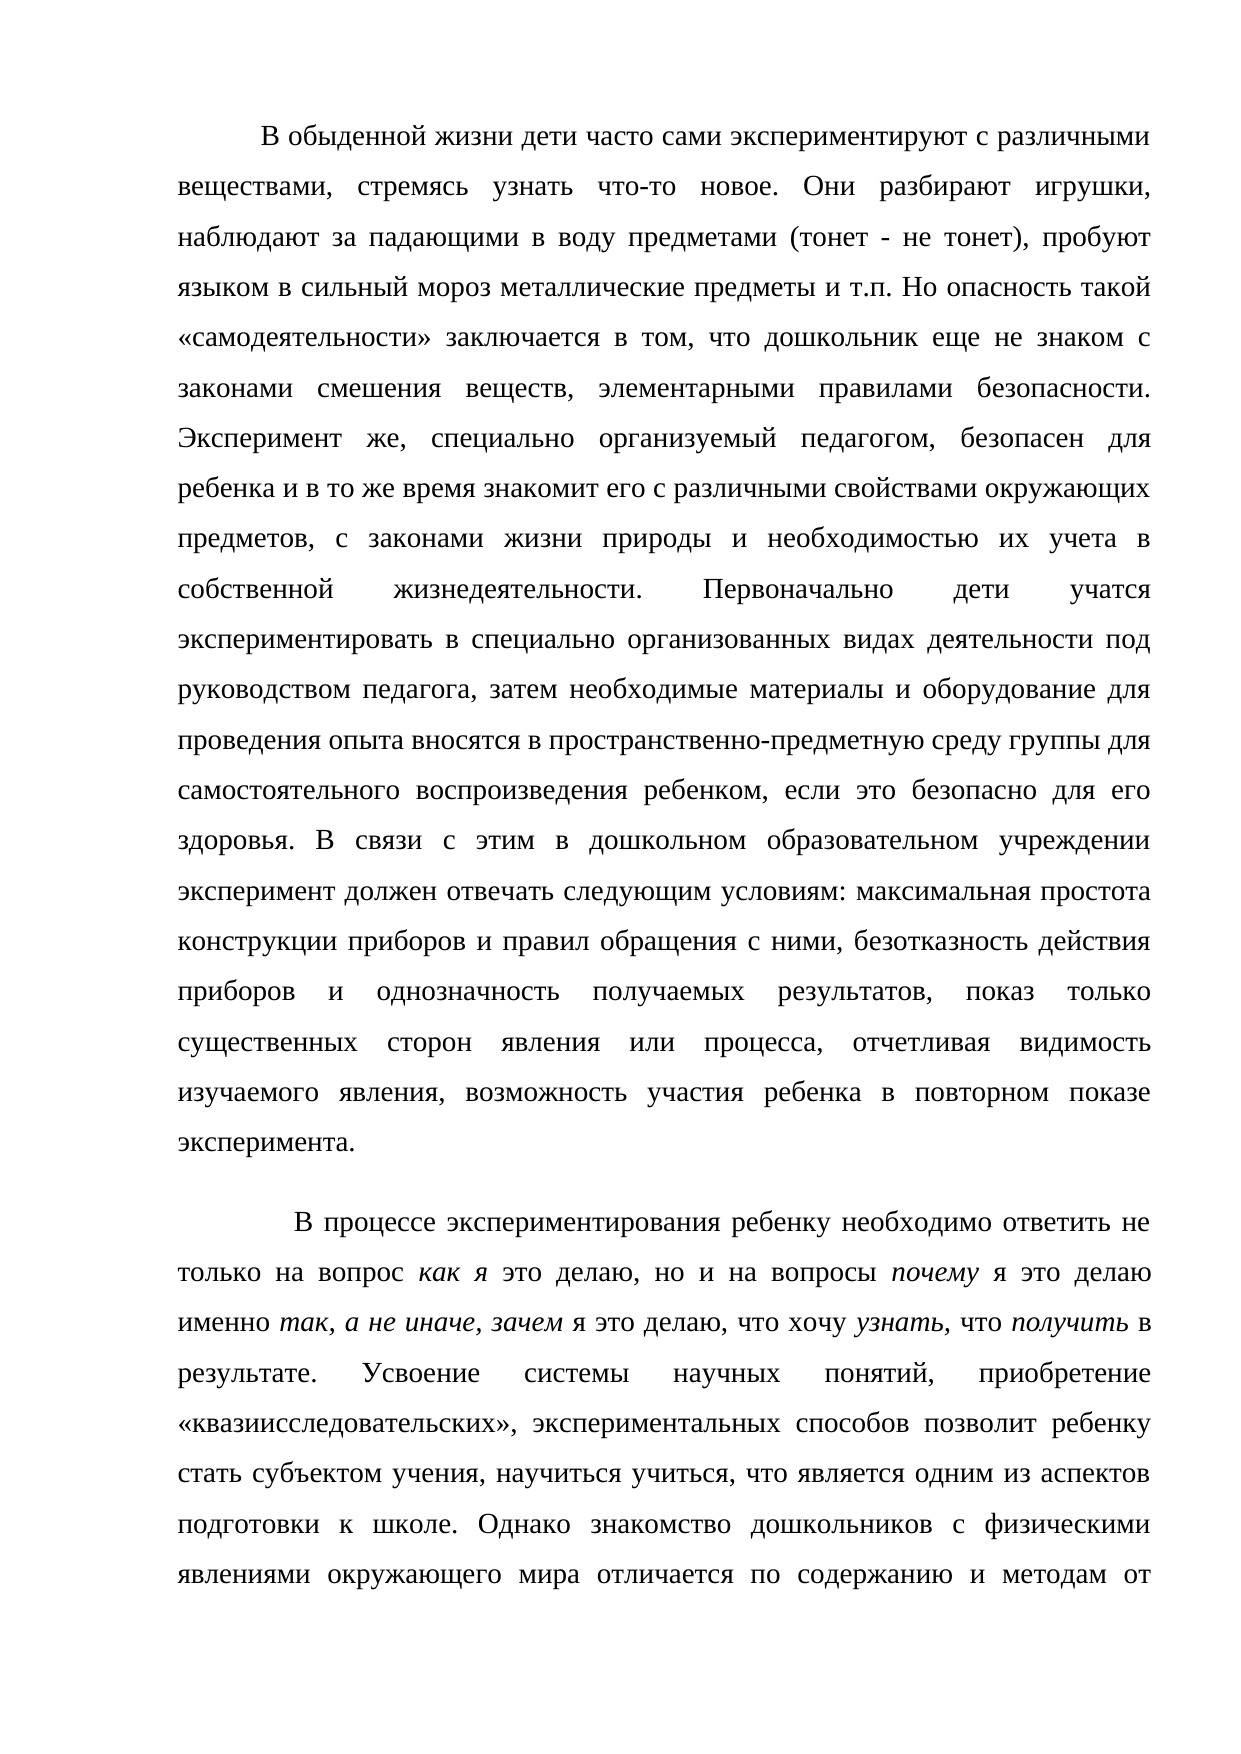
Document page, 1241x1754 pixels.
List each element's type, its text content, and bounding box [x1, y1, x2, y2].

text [177, 1204, 1152, 1589]
text В обыденной жизни дети часто сами экспериментируют с различными веществами, стремясь узнать что-то новое. Они разбирают игрушки, наблюдают за падающими в воду предметами (тонет - не тонет), пробуют языком в сильный мороз металлические предметы и т.п. Но опасность такой «самодеятельности» заключается в том, что дошкольник еще не знаком с законами смешения веществ, элементарными правилами безопасности. Эксперимент же, специально организуемый педагогом, безопасен для ребенка и в то же время знакомит его с различными свойствами окружающих предметов, с законами жизни природы и необходимостью их учета в собственной жизнедеятельности. Первоначально дети учатся экспериментировать в специально организованных видах деятельности под руководством педагога, затем необходимые материалы и оборудование для проведения опыта вносятся в пространственно-предметную среду группы для самостоятельного воспроизведения ребенком, если это безопасно для его здоровья. В связи с этим в дошкольном образовательном учреждении эксперимент должен отвечать следующим условиям: максимальная простота конструкции приборов и правил обращения с ними, безотказность действия приборов и однозначность получаемых результатов, показ только существенных сторон явления или процесса, отчетливая видимость изучаемого явления, возможность участия ребенка в повторном показе эксперимента. [177, 118, 1152, 1158]
